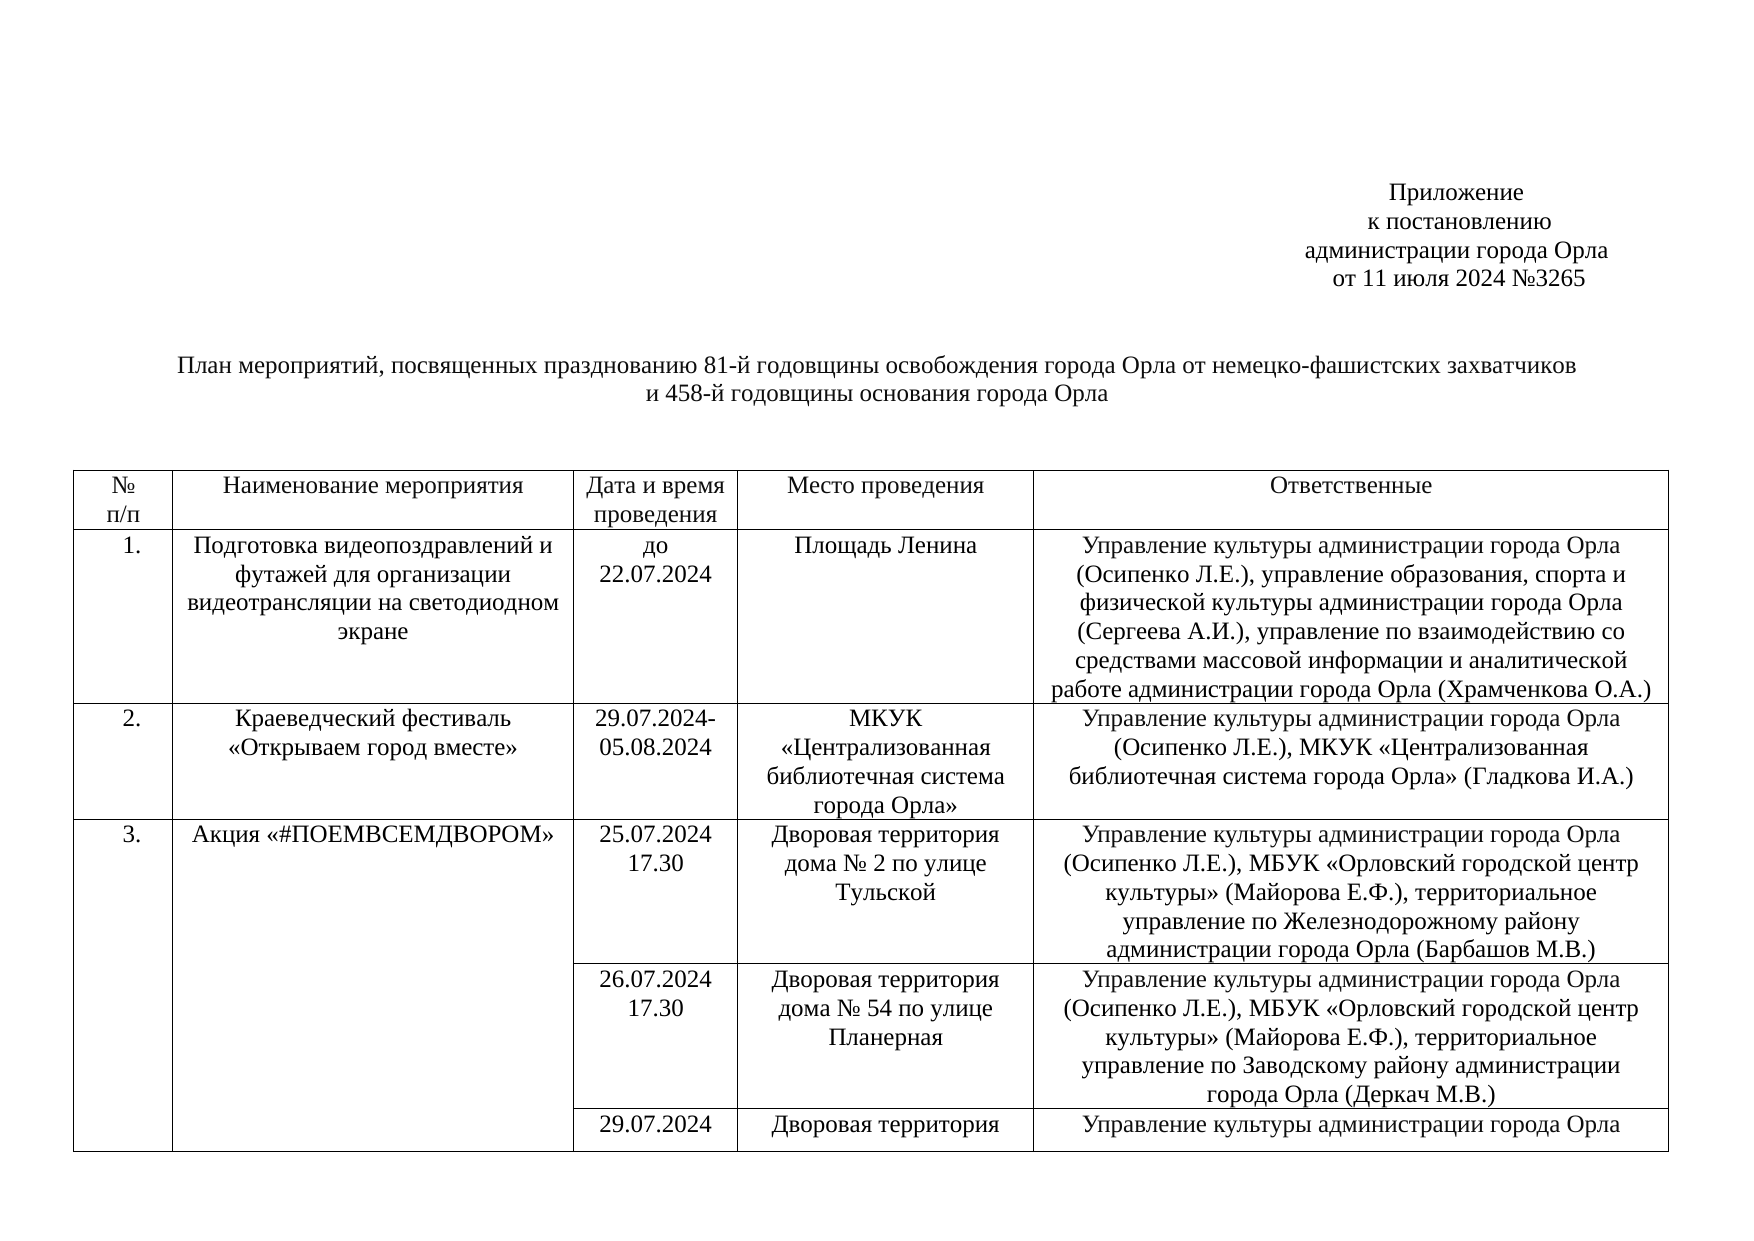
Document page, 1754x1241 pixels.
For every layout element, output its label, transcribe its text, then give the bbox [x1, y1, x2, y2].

table_cell Управление культуры администрации города Орла (Осипенко Л.Е.), МБУК «Орловский городской центр культуры» (Майорова Е.Ф.), территориальное управление по Железнодорожному району администрации города Орла (Барбашов М.В.) [1034, 820, 1668, 963]
table_cell [74, 530, 172, 702]
text и 458-й годовщины основания города Орла [118, 378, 1636, 407]
table_cell Дворовая территория дома № 2 по улице Тульской [738, 820, 1033, 963]
table_cell 26.07.2024 17.30 [574, 964, 737, 1108]
table_cell 29.07.2024 17.30 [574, 1109, 737, 1151]
table_header Место проведения [738, 471, 1033, 529]
table_cell Акция «#ПОЕМВСЕМДВОРОМ» [173, 820, 573, 1151]
table_cell 25.07.2024 17.30 [574, 820, 737, 963]
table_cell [738, 1109, 1033, 1151]
table_cell Подготовка видеопоздравлений и футажей для организации видеотрансляции на светодиодном экране [173, 530, 573, 702]
table_header № п/п [74, 471, 172, 529]
text План мероприятий, посвященных празднованию 81-й годовщины освобождения города Орла от немецко-фашистских захватчиков [118, 350, 1636, 378]
table_cell МКУК «Централизованная библиотечная система города Орла» [738, 704, 1033, 818]
table_header Дата и время проведения [574, 471, 737, 529]
table_cell Краеведческий фестиваль «Открываем город вместе» [173, 704, 573, 818]
text администрации города Орла [118, 235, 1636, 263]
table_header Наименование мероприятия [173, 471, 573, 529]
table_cell [74, 704, 172, 818]
text Приложение [118, 177, 1636, 206]
table_header Ответственные [1034, 471, 1668, 529]
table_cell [1034, 1109, 1668, 1151]
table_cell Дворовая территория дома № 54 по улице Планерная [738, 964, 1033, 1108]
table_cell до 22.07.2024 [574, 530, 737, 702]
table_cell Управление культуры администрации города Орла (Осипенко Л.Е.), управление образования, спорта и физической культуры администрации города Орла (Сергеева А.И.), управление по взаимодействию со средствами массовой информации и аналитической работе администрации города Орла (Храмченкова О.А.) [1034, 530, 1668, 702]
text к постановлению [118, 206, 1636, 235]
table_cell Управление культуры администрации города Орла (Осипенко Л.Е.), МКУК «Централизованная библиотечная система города Орла» (Гладкова И.А.) [1034, 704, 1668, 818]
table_cell Площадь Ленина [738, 530, 1033, 702]
table_cell [74, 820, 172, 1151]
text от 11 июля 2024 №3265 [118, 263, 1636, 292]
table_cell 29.07.2024-05.08.2024 [574, 704, 737, 818]
